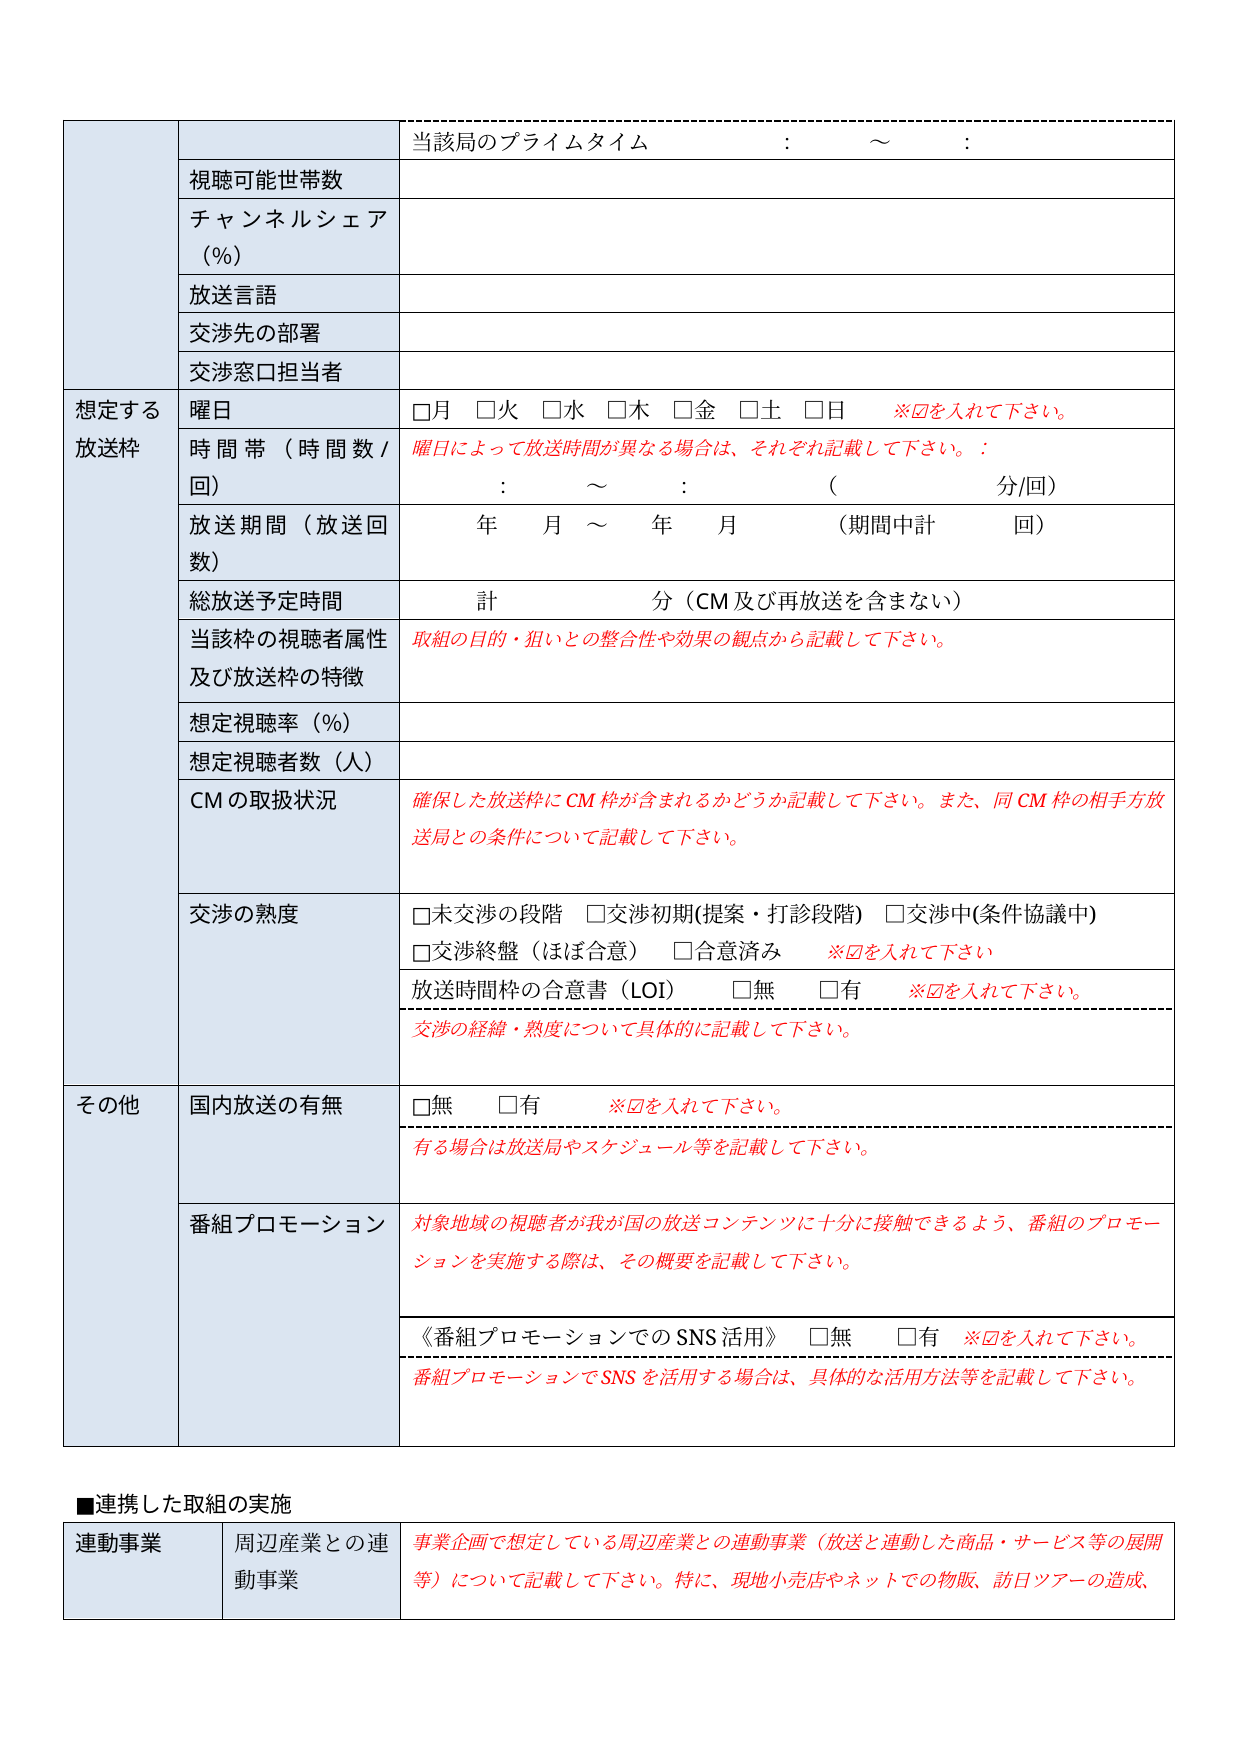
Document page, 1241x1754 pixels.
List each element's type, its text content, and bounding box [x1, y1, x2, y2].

table_cell 計 分（CM及び再放送を含まない） [400, 581, 1174, 618]
table_cell 時間帯（時間数/回） [179, 429, 399, 504]
table_cell [400, 275, 1174, 312]
table_cell 番組プロモーションでSNSを活用する場合は、具体的な活用方法等を記載して下さい。 [400, 1356, 1174, 1446]
table_cell 想定する 放送枠 [64, 390, 178, 1084]
table_cell 取組の目的・狙いとの整合性や効果の観点から記載して下さい。 [400, 620, 1174, 702]
table_cell [400, 742, 1174, 779]
table_cell 交渉先の部署 [179, 313, 399, 351]
table_cell 想定視聴率（％） [179, 703, 399, 741]
table_cell 曜日によって放送時間が異なる場合は、それぞれ記載して下さい。： ： ～ ： （ 分/回） [400, 429, 1174, 504]
table_cell 確保した放送枠にCM枠が含まれるかどうか記載して下さい。また、同CM枠の相手方放送局との条件について記載して下さい。 [400, 780, 1174, 893]
table_cell □未交渉の段階 □交渉初期(提案・打診段階) □交渉中(条件協議中) □交渉終盤（ほぼ合意） □合意済み ※☑を入れて下さい [400, 894, 1174, 969]
table_header 連動事業 [64, 1523, 222, 1618]
table_cell CMの取扱状況 [179, 780, 399, 893]
table_cell 交渉の経緯・熟度について具体的に記載して下さい。 [400, 1008, 1174, 1084]
table_cell 対象地域の視聴者が我が国の放送コンテンツに十分に接触できるよう、番組のプロモーションを実施する際は、その概要を記載して下さい。 [400, 1204, 1174, 1316]
table_cell [400, 160, 1174, 198]
table_cell 番組プロモーション [179, 1204, 399, 1446]
table_cell [400, 352, 1174, 389]
table_cell 交渉の熟度 [179, 894, 399, 1084]
table_cell 局・チャンネル概要 [179, 121, 399, 159]
table_cell 《番組プロモーションでのSNS活用》 □無 □有 ※☑を入れて下さい。 [400, 1318, 1174, 1356]
table_cell 有る場合は放送局やスケジュール等を記載して下さい。 [400, 1126, 1174, 1203]
table_cell 放送時間枠の合意書（LOI） □無 □有 ※☑を入れて下さい。 [400, 970, 1174, 1007]
table_cell [400, 703, 1174, 741]
table_cell □月 □火 □水 □木 □金 □土 □日 ※☑を入れて下さい。 [400, 390, 1174, 428]
text ■連携した取組の実施 [75, 1484, 1165, 1522]
table_cell 年 月 ～ 年 月 （期間中計 回） [400, 505, 1174, 580]
table_cell 当該枠の視聴者属性及び放送枠の特徴 [179, 620, 399, 702]
table_cell □無 □有 ※☑を入れて下さい。 [400, 1086, 1174, 1126]
table_cell チャンネルシェア（％） [179, 199, 399, 274]
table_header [401, 1523, 1174, 1618]
table_cell 総放送予定時間 [179, 581, 399, 618]
table_cell その他 [64, 1086, 178, 1446]
table_cell [400, 199, 1174, 274]
table_cell [400, 313, 1174, 351]
table_cell 当該局のプライムタイム ： ～ ： [400, 120, 1174, 159]
table_cell 放送期間（放送回数） [179, 505, 399, 580]
table_cell 視聴可能世帯数 [179, 160, 399, 198]
table_cell 交渉窓口担当者 [179, 352, 399, 389]
table_cell 放送言語 [179, 275, 399, 312]
table_cell 想定視聴者数（人） [179, 742, 399, 779]
table_cell 国内放送の有無 [179, 1086, 399, 1203]
table_cell 曜日 [179, 390, 399, 428]
table_header 周辺産業との連動事業 [223, 1523, 400, 1618]
